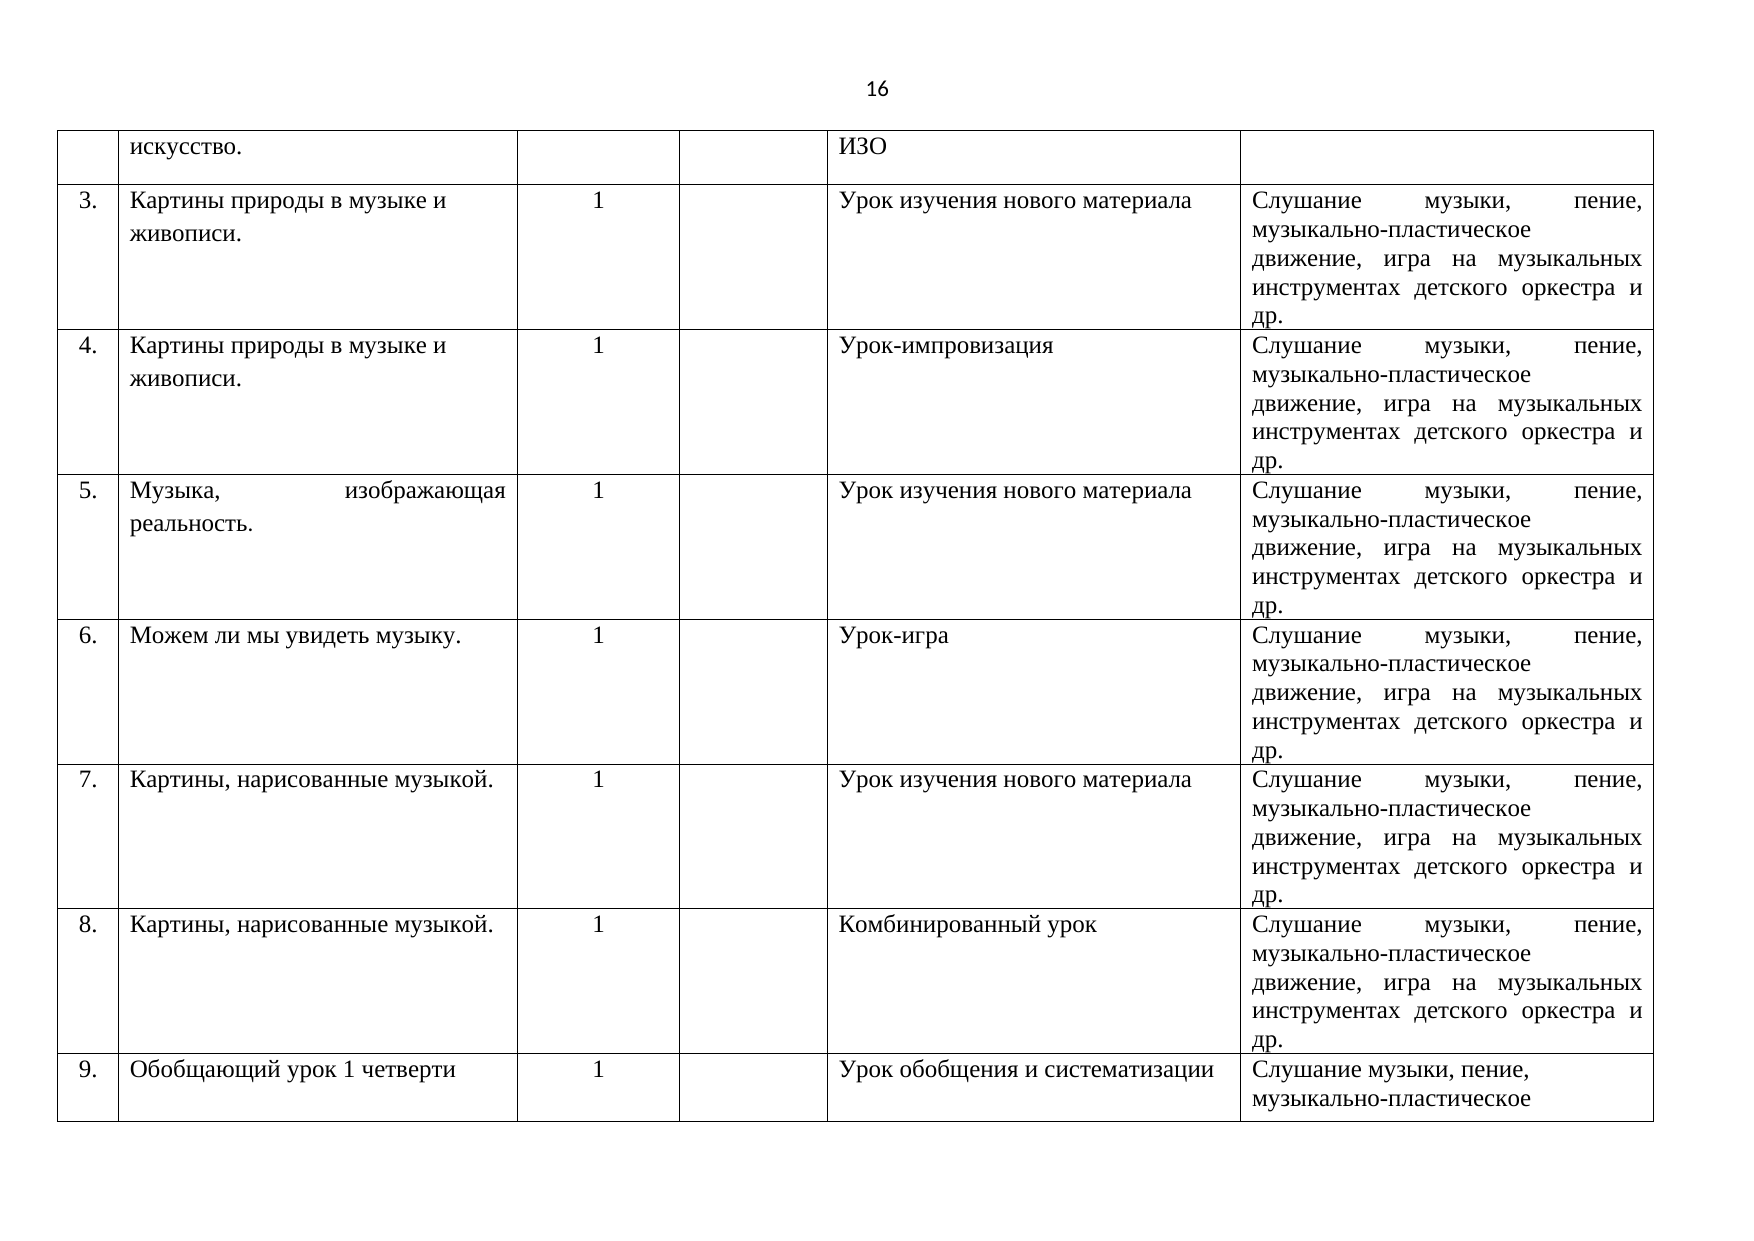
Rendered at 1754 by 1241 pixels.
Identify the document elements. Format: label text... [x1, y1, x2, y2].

table_cell 1 [518, 185, 679, 329]
table_cell 6. [58, 620, 118, 763]
table_cell Картины, нарисованные музыкой. [119, 765, 517, 908]
table_cell Слушание музыки, пение, музыкально-пластическое движение, игра на музыкальных инструментах детского оркестра и др. [1241, 620, 1653, 763]
table_cell [1241, 131, 1653, 184]
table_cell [1241, 1054, 1653, 1121]
table_cell 5. [58, 475, 118, 619]
table_cell 1 [518, 131, 679, 184]
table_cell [828, 1054, 1240, 1121]
table_cell 7. [58, 765, 118, 908]
table_cell [680, 475, 827, 619]
table_cell Урок-импровизация [828, 330, 1240, 474]
table_cell 1 [518, 909, 679, 1053]
table_cell Урок изучения нового материала [828, 475, 1240, 619]
table_cell Картины природы в музыке и живописи. [119, 330, 517, 474]
table_cell Слушание музыки, пение, музыкально-пластическое движение, игра на музыкальных инструментах детского оркестра и др. [1241, 765, 1653, 908]
table_cell Слушание музыки, пение, музыкально-пластическое движение, игра на музыкальных инструментах детского оркестра и др. [1241, 330, 1653, 474]
table_cell [680, 765, 827, 908]
table_cell Можем ли мы увидеть музыку. [119, 620, 517, 763]
table_cell Комбинированный урок [828, 909, 1240, 1053]
table_cell 1 [518, 620, 679, 763]
table_cell 1 [518, 475, 679, 619]
table_cell 1 [518, 1054, 679, 1121]
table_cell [828, 131, 1240, 184]
table_cell [680, 909, 827, 1053]
table_cell [680, 131, 827, 184]
table_cell Урок изучения нового материала [828, 765, 1240, 908]
table_cell Урок изучения нового материала [828, 185, 1240, 329]
table_cell Слушание музыки, пение, музыкально-пластическое движение, игра на музыкальных инструментах детского оркестра и др. [1241, 185, 1653, 329]
table_cell 1 [518, 765, 679, 908]
table_cell 1 [518, 330, 679, 474]
table_cell Урок-игра [828, 620, 1240, 763]
table_cell Слушание музыки, пение, музыкально-пластическое движение, игра на музыкальных инструментах детского оркестра и др. [1241, 909, 1653, 1053]
table_cell [680, 330, 827, 474]
table_cell [680, 185, 827, 329]
table_cell Картины природы в музыке и живописи. [119, 185, 517, 329]
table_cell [119, 131, 517, 184]
table_cell 2. [58, 131, 118, 184]
table_cell [680, 1054, 827, 1121]
table_cell Картины, нарисованные музыкой. [119, 909, 517, 1053]
table_cell Музыка, изображающая реальность. [119, 475, 517, 619]
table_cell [119, 1054, 517, 1121]
table_cell 8. [58, 909, 118, 1053]
table_cell [680, 620, 827, 763]
table_cell 3. [58, 185, 118, 329]
table_cell Слушание музыки, пение, музыкально-пластическое движение, игра на музыкальных инструментах детского оркестра и др. [1241, 475, 1653, 619]
table_cell 9. [58, 1054, 118, 1121]
table_cell 4. [58, 330, 118, 474]
